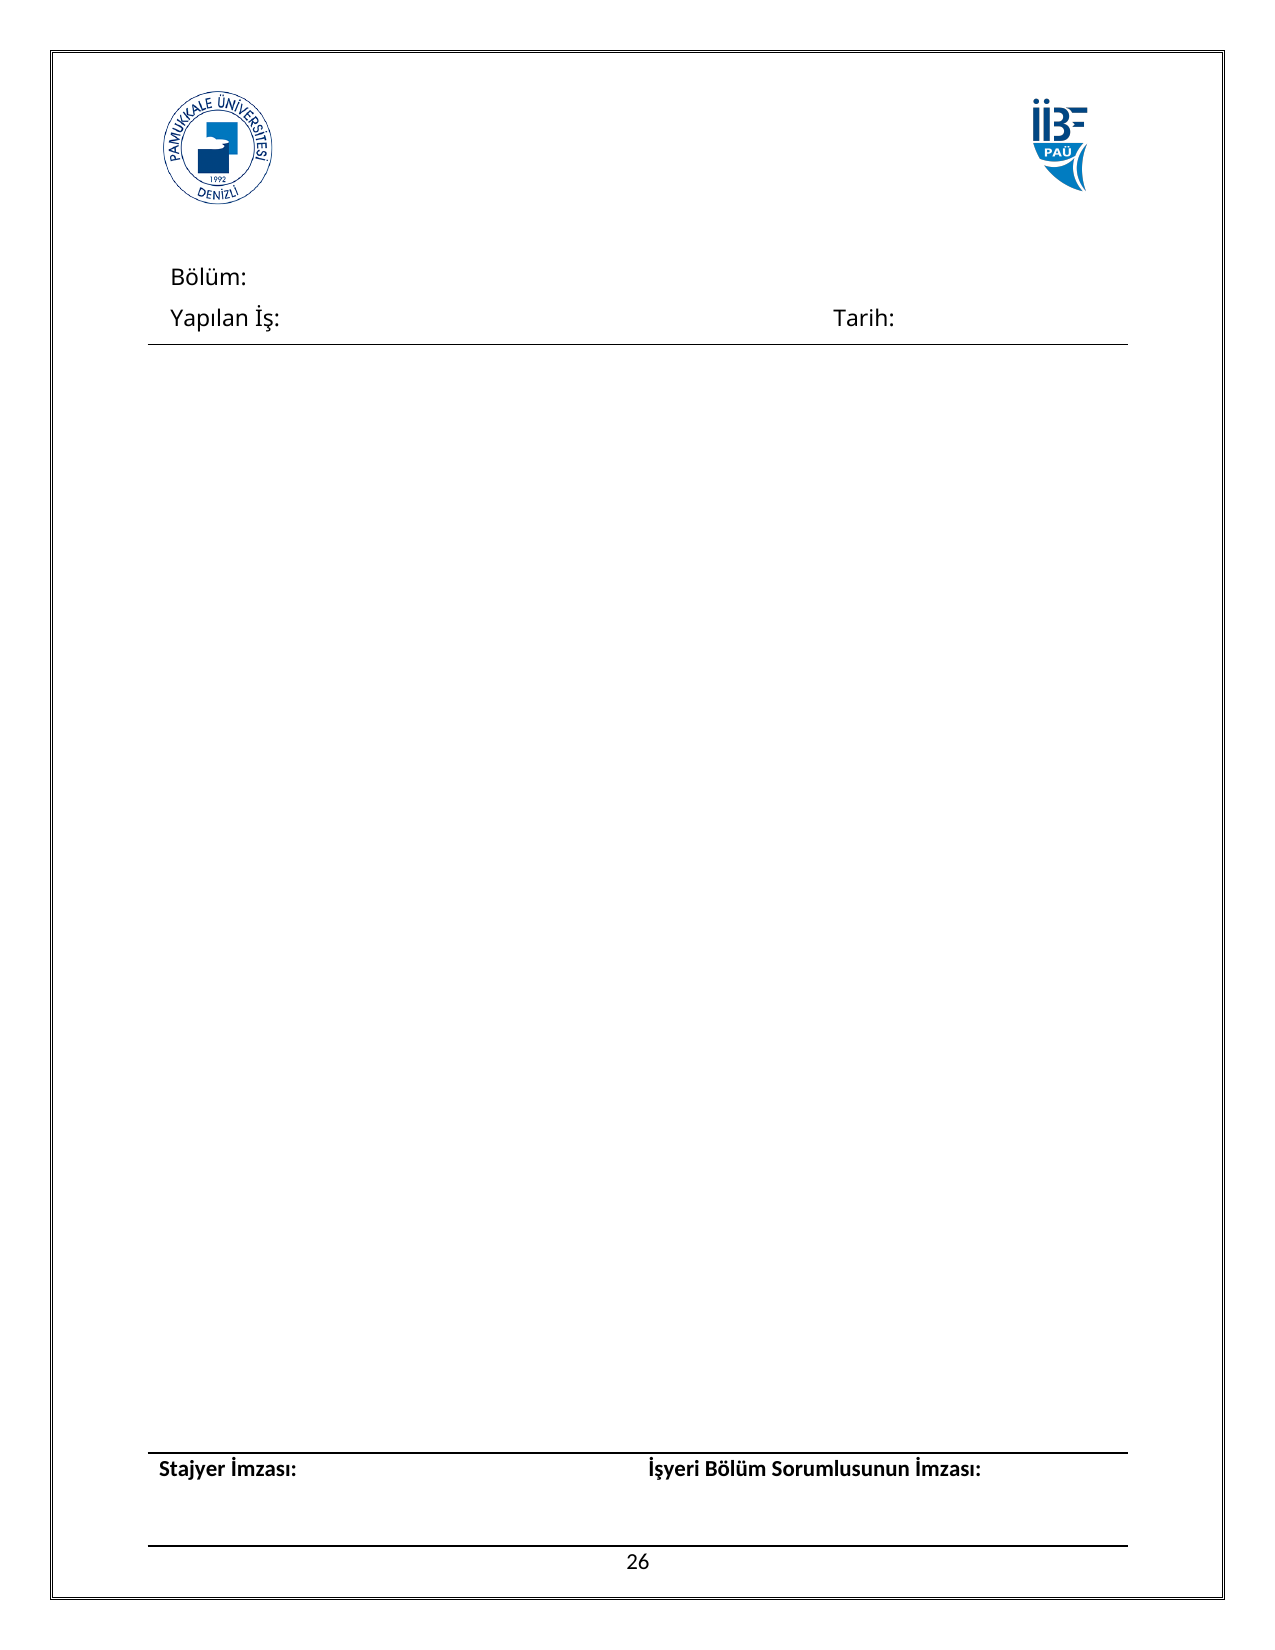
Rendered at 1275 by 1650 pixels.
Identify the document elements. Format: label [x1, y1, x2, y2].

picture [1022, 81, 1101, 210]
picture [161, 89, 274, 206]
